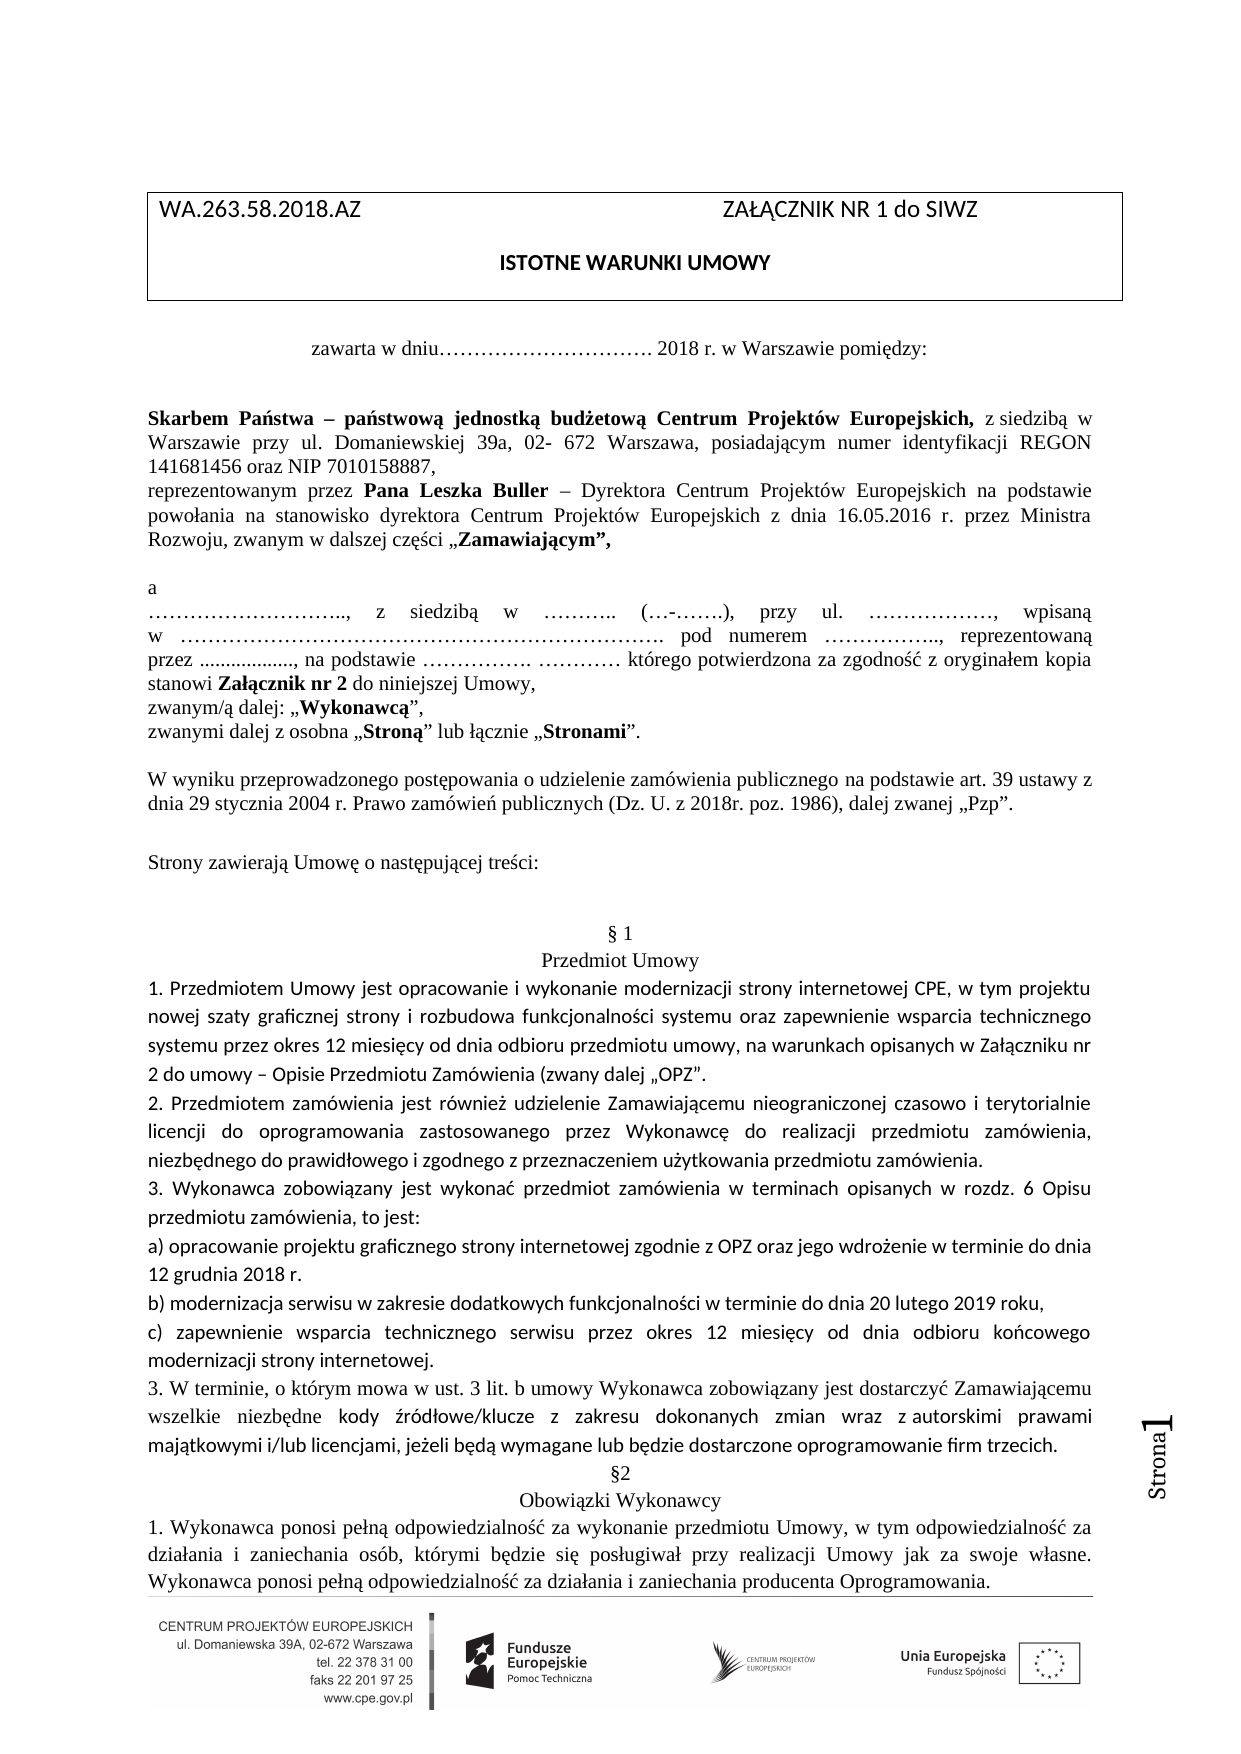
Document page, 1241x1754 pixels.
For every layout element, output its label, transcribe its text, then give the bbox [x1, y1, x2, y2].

text 1. Przedmiotem Umowy jest opracowanie i wykonanie modernizacji strony internetowej CPE, w tym projektu nowej szaty graficznej strony i rozbudowa funkcjonalności systemu oraz zapewnienie wsparcia technicznego systemu przez okres 12 miesięcy od dnia odbioru przedmiotu umowy, na warunkach opisanych w Załączniku nr 2 do umowy – Opisie Przedmiotu Zamówienia (zwany dalej „OPZ”. [148, 975, 1093, 1086]
table_cell ISTOTNE WARUNKI UMOWY [148, 248, 1122, 300]
text zwanym/ą dalej: „Wykonawcą”, [148, 695, 1093, 719]
text Strony zawierają Umowę o następującej treści: [148, 850, 1091, 874]
picture [147, 1596, 1094, 1710]
text 2. Przedmiotem zamówienia jest również udzielenie Zamawiającemu nieograniczonej czasowo i terytorialnie licencji do oprogramowania zastosowanego przez Wykonawcę do realizacji przedmiotu zamówienia, niezbędnego do prawidłowego i zgodnego z przeznaczeniem użytkowania przedmiotu zamówienia. [148, 1090, 1093, 1172]
text reprezentowanym przez Pana Leszka Buller – Dyrektora Centrum Projektów Europejskich na podstawie powołania na stanowisko dyrektora Centrum Projektów Europejskich z dnia 16.05.2016 r. przez Ministra Rozwoju, zwanym w dalszej części „Zamawiającym”, [148, 478, 1093, 551]
text a) opracowanie projektu graficznego strony internetowej zgodnie z OPZ oraz jego wdrożenie w terminie do dnia 12 grudnia 2018 r. [148, 1233, 1093, 1287]
text Przedmiot Umowy [148, 948, 1093, 972]
text § 1 [148, 921, 1093, 945]
table_header WA.263.58.2018.AZ ZAŁĄCZNIK NR 1 do SIWZ [148, 193, 1122, 248]
text b) modernizacja serwisu w zakresie dodatkowych funkcjonalności w terminie do dnia 20 lutego 2019 roku, [148, 1290, 1093, 1316]
text W wyniku przeprowadzonego postępowania o udzielenie zamówienia publicznego na podstawie art. 39 ustawy z dnia 29 stycznia 2004 r. Prawo zamówień publicznych (Dz. U. z 2018r. poz. 1986), dalej zwanej „Pzp”. [147, 767, 1093, 815]
text ……………………….., z siedzibą w ……….. (…-…….), przy ul. ………………, wpisaną w ……………………………………………………………. pod numerem …………….., reprezentowaną przez .................., na podstawie ……………. ………… którego potwierdzona za zgodność z oryginałem kopia stanowi Załącznik nr 2 do niniejszej Umowy, [148, 599, 1093, 695]
text §2 [148, 1461, 1093, 1485]
text 3. W terminie, o którym mowa w ust. 3 lit. b umowy Wykonawca zobowiązany jest dostarczyć Zamawiającemu wszelkie niezbędne kody źródłowe/klucze z zakresu dokonanych zmian wraz z autorskimi prawami majątkowymi i/lub licencjami, jeżeli będą wymagane lub będzie dostarczone oprogramowanie firm trzecich. [148, 1376, 1093, 1457]
text 3. Wykonawca zobowiązany jest wykonać przedmiot zamówienia w terminach opisanych w rozdz. 6 Opisu przedmiotu zamówienia, to jest: [148, 1176, 1093, 1230]
text zawarta w dniu…………………………. 2018 r. w Warszawie pomiędzy: [148, 336, 1091, 360]
text 1. Wykonawca ponosi pełną odpowiedzialność za wykonanie przedmiotu Umowy, w tym odpowiedzialność za działania i zaniechania osób, którymi będzie się posługiwał przy realizacji Umowy jak za swoje własne. Wykonawca ponosi pełną odpowiedzialność za działania i zaniechania producenta Oprogramowania. [148, 1515, 1093, 1593]
text zwanymi dalej z osobna „Stroną” lub łącznie „Stronami”. [148, 719, 1093, 743]
text Skarbem Państwa – państwową jednostką budżetową Centrum Projektów Europejskich, z siedzibą w Warszawie przy ul. Domaniewskiej 39a, 02- 672 Warszawa, posiadającym numer identyfikacji REGON 141681456 oraz NIP 7010158887, [148, 406, 1093, 478]
text a [148, 575, 1093, 599]
text c) zapewnienie wsparcia technicznego serwisu przez okres 12 miesięcy od dnia odbioru końcowego modernizacji strony internetowej. [148, 1319, 1093, 1373]
text Obowiązki Wykonawcy [148, 1488, 1093, 1512]
